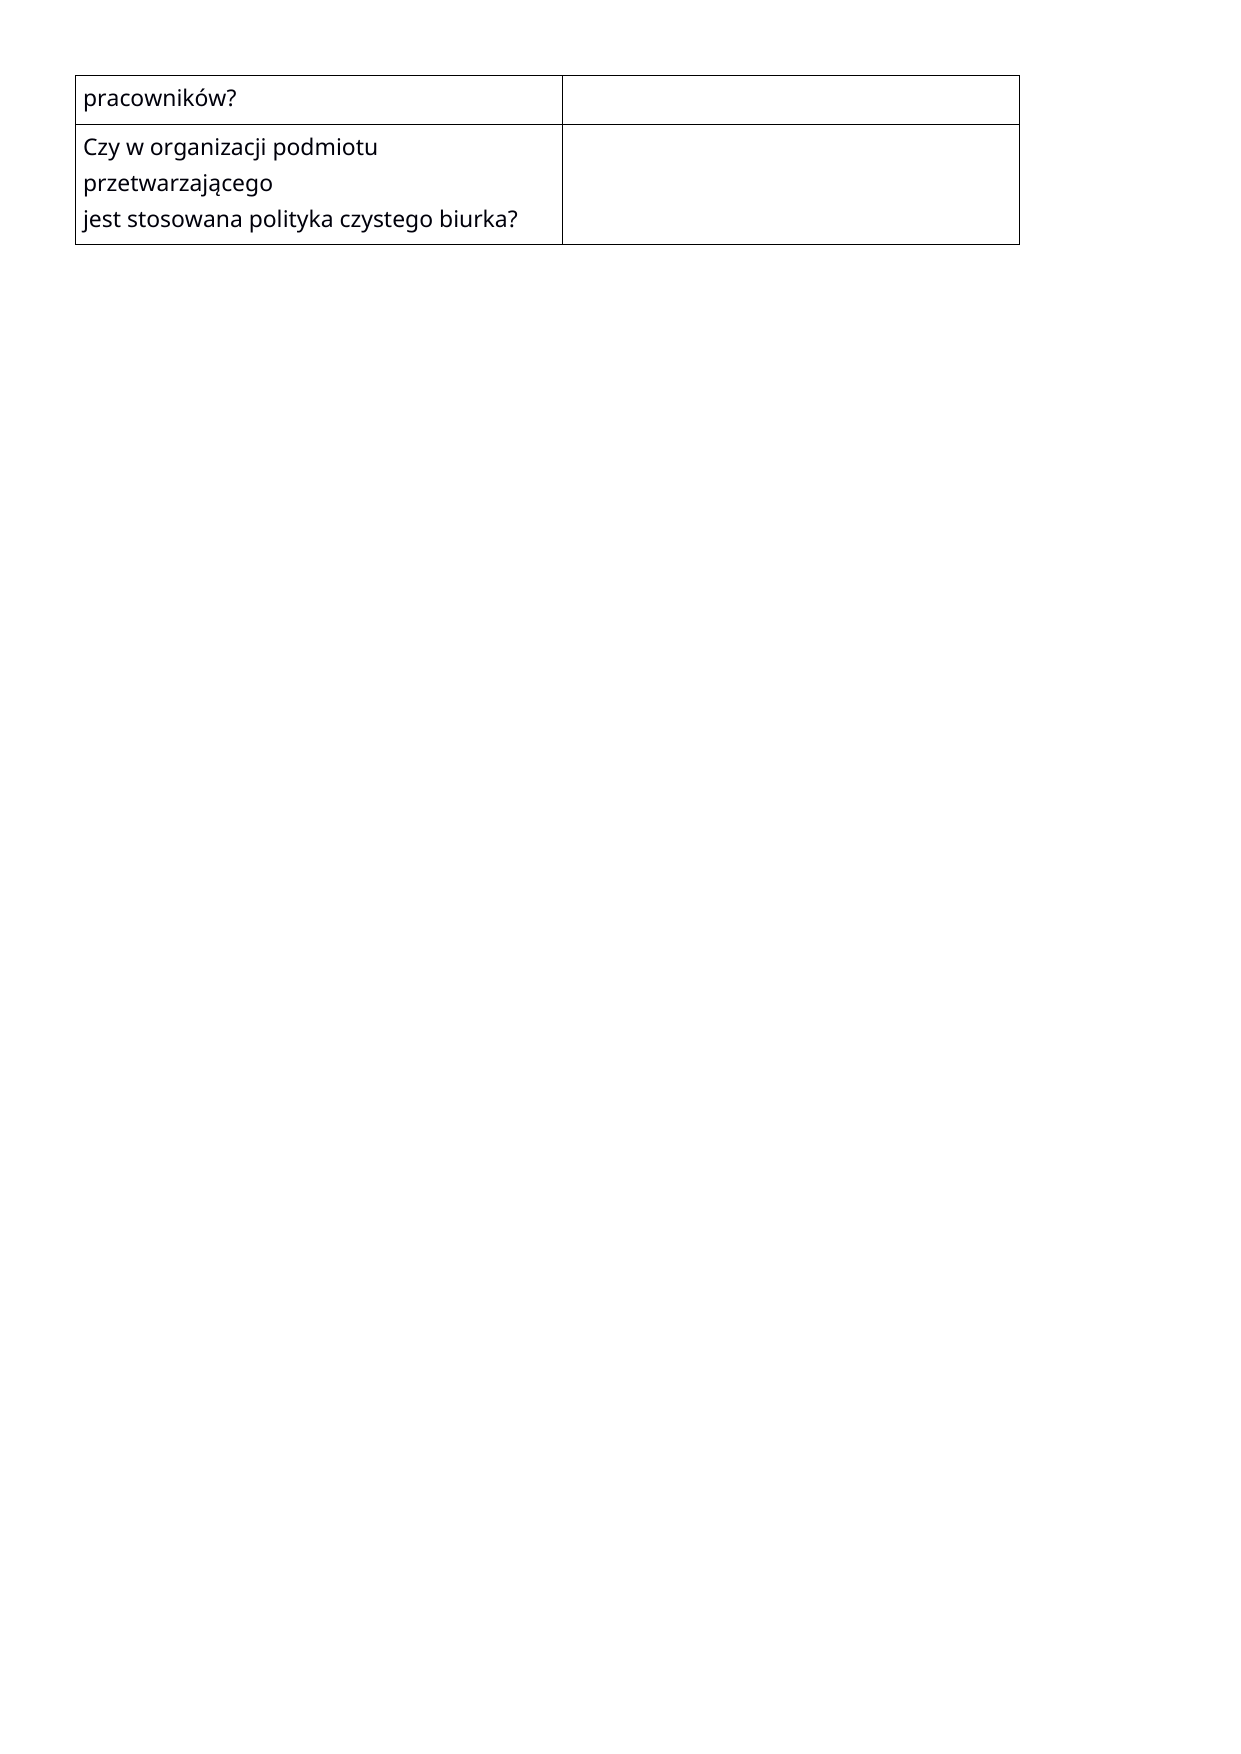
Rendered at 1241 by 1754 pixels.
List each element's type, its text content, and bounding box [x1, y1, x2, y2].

table_cell [563, 125, 1019, 244]
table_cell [76, 76, 562, 124]
table_cell [563, 76, 1019, 124]
table_cell Czy w organizacji podmiotu przetwarzającego jest stosowana polityka czystego biurka? [76, 125, 562, 244]
